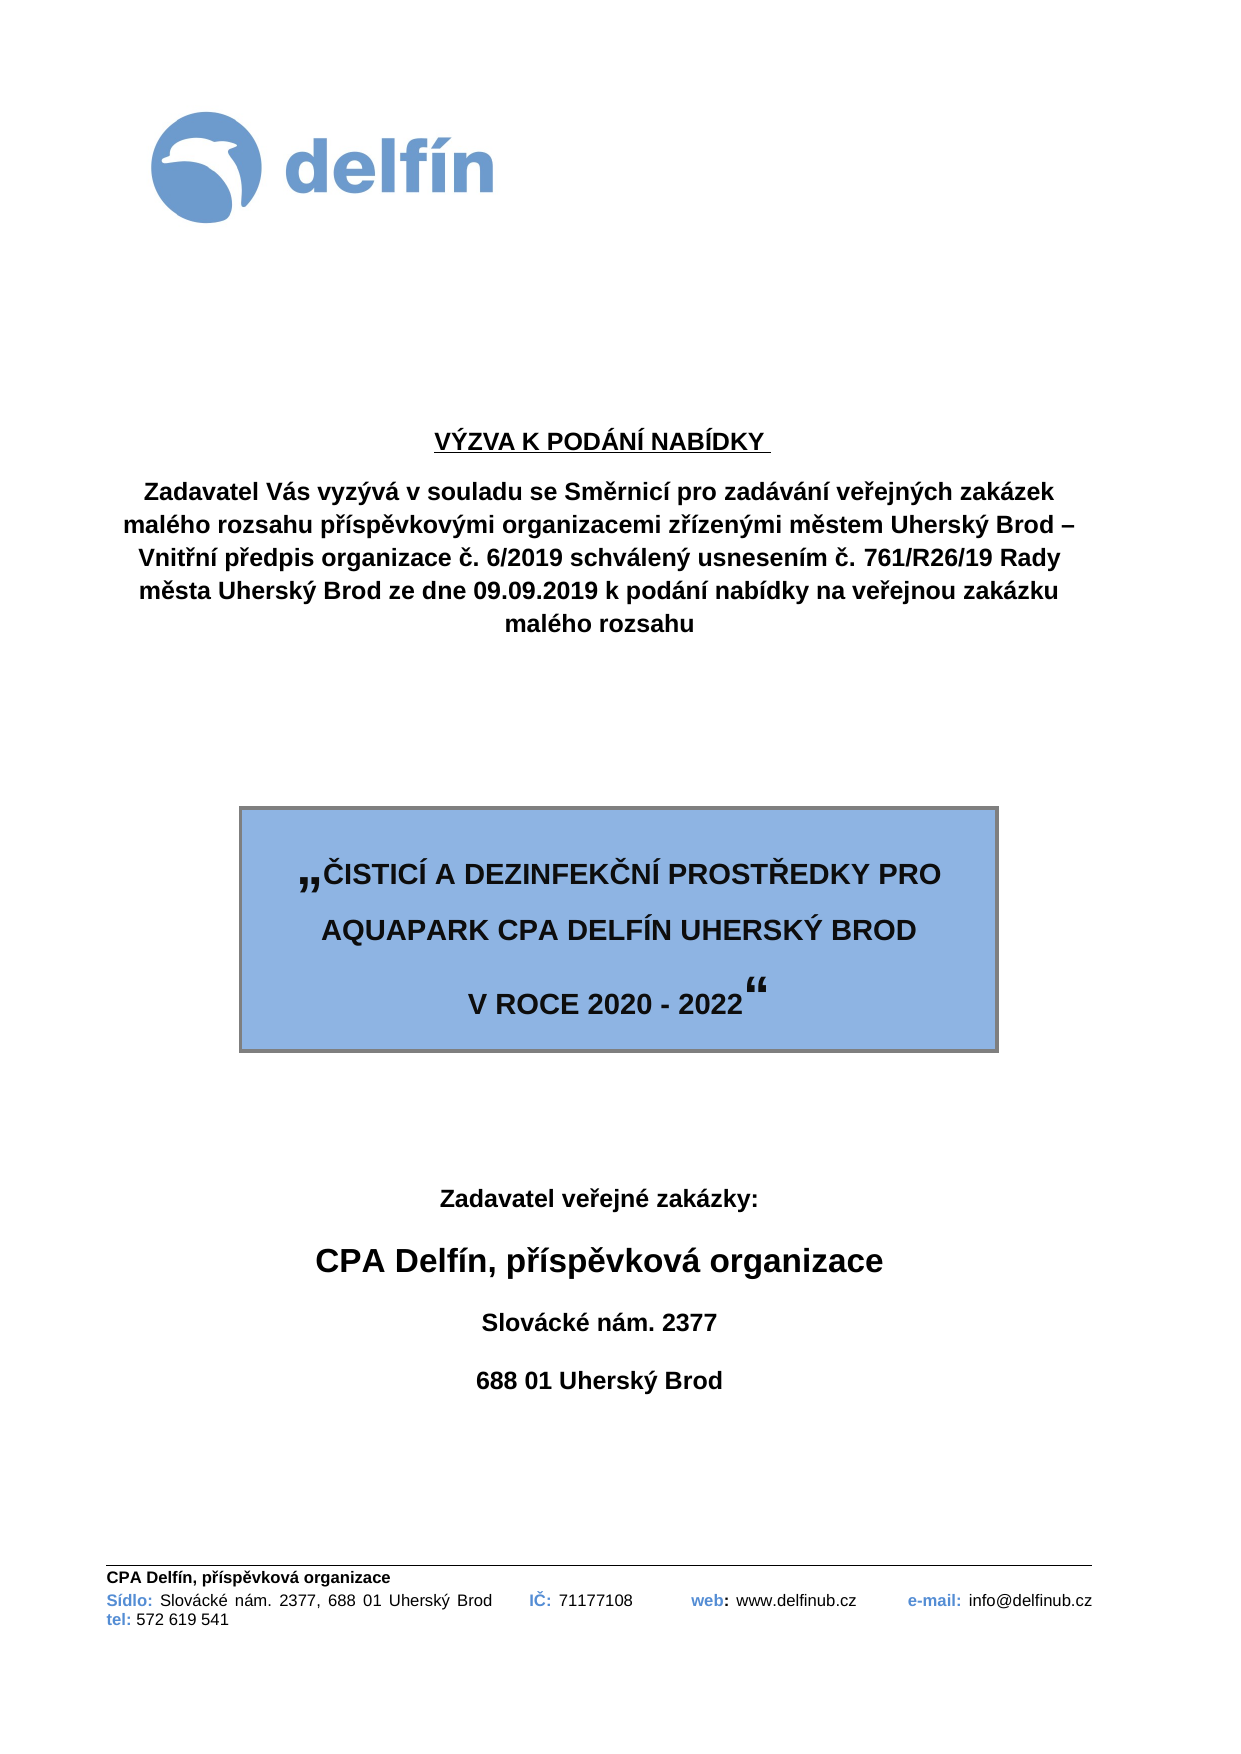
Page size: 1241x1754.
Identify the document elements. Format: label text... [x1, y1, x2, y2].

picture [106, 73, 537, 262]
text Zadavatel veřejné zakázky: [106, 1183, 1092, 1212]
text CPA Delfín, příspěvková organizace [106, 1241, 1092, 1279]
text 688 01 Uherský Brod [106, 1366, 1092, 1394]
text Zadavatel Vás vyzývá v souladu se Směrnicí pro zadávání veřejných zakázek malého rozsahu příspěvkovými organizacemi zřízenými městem Uherský Brod – Vnitřní předpis organizace č. 6/2019 schválený usnesením č. 761/R26/19 Rady města Uherský Brod ze dne 09.09.2019 k podání nabídky na veřejnou zakázku malého rozsahu [106, 477, 1092, 638]
text Slovácké nám. 2377 [106, 1308, 1092, 1337]
subtitle VÝZVA K PODÁNÍ NABÍDKY [106, 427, 1092, 455]
